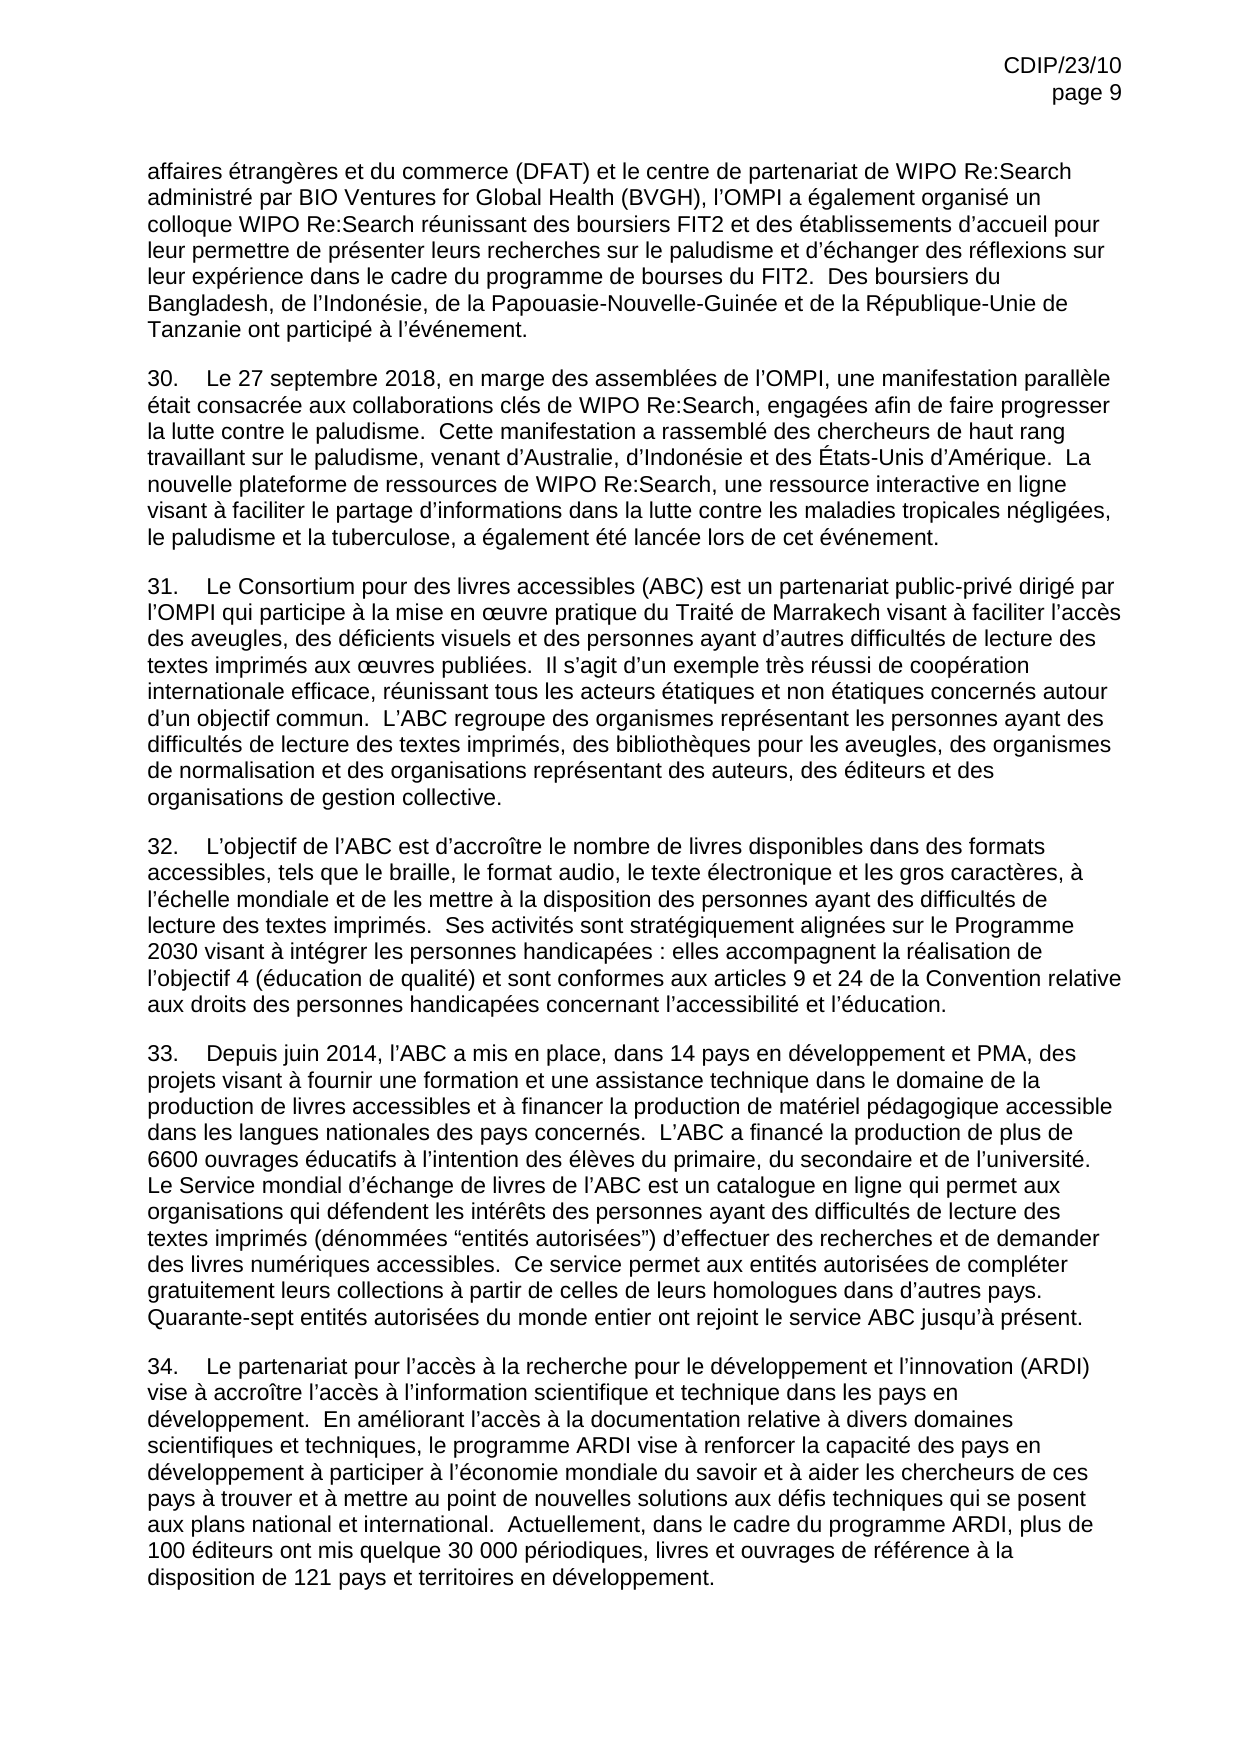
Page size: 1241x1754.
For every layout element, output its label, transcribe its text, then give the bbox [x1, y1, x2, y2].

text Le 27 septembre 2018, en marge des assemblées de l’OMPI, une manifestation parallèle était consacrée aux collaborations clés de WIPO Re:Search, engagées afin de faire progresser la lutte contre le paludisme. Cette manifestation a rassemblé des chercheurs de haut rang travaillant sur le paludisme, venant d’Australie, d’Indonésie et des États-Unis d’Amérique. La nouvelle plateforme de ressources de WIPO Re:Search, une ressource interactive en ligne visant à faciliter le partage d’informations dans la lutte contre les maladies tropicales négligées, le paludisme et la tuberculose, a également été lancée lors de cet événement. [147, 365, 1122, 550]
text L’objectif de l’ABC est d’accroître le nombre de livres disponibles dans des formats accessibles, tels que le braille, le format audio, le texte électronique et les gros caractères, à l’échelle mondiale et de les mettre à la disposition des personnes ayant des difficultés de lecture des textes imprimés. Ses activités sont stratégiquement alignées sur le Programme 2030 visant à intégrer les personnes handicapées : elles accompagnent la réalisation de l’objectif 4 (éducation de qualité) et sont conformes aux articles 9 et 24 de la Convention relative aux droits des personnes handicapées concernant l’accessibilité et l’éducation. [147, 833, 1122, 1017]
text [147, 158, 1122, 342]
text Le partenariat pour l’accès à la recherche pour le développement et l’innovation (ARDI) vise à accroître l’accès à l’information scientifique et technique dans les pays en développement. En améliorant l’accès à la documentation relative à divers domaines scientifiques et techniques, le programme ARDI vise à renforcer la capacité des pays en développement à participer à l’économie mondiale du savoir et à aider les chercheurs de ces pays à trouver et à mettre au point de nouvelles solutions aux défis techniques qui se posent aux plans national et international. Actuellement, dans le cadre du programme ARDI, plus de 100 éditeurs ont mis quelque 30 000 périodiques, livres et ouvrages de référence à la disposition de 121 pays et territoires en développement. [147, 1353, 1122, 1590]
text Le Consortium pour des livres accessibles (ABC) est un partenariat public-privé dirigé par l’OMPI qui participe à la mise en œuvre pratique du Traité de Marrakech visant à faciliter l’accès des aveugles, des déficients visuels et des personnes ayant d’autres difficultés de lecture des textes imprimés aux œuvres publiées. Il s’agit d’un exemple très réussi de coopération internationale efficace, réunissant tous les acteurs étatiques et non étatiques concernés autour d’un objectif commun. L’ABC regroupe des organismes représentant les personnes ayant des difficultés de lecture des textes imprimés, des bibliothèques pour les aveugles, des organismes de normalisation et des organisations représentant des auteurs, des éditeurs et des organisations de gestion collective. [147, 573, 1122, 810]
text Depuis juin 2014, l’ABC a mis en place, dans 14 pays en développement et PMA, des projets visant à fournir une formation et une assistance technique dans le domaine de la production de livres accessibles et à financer la production de matériel pédagogique accessible dans les langues nationales des pays concernés. L’ABC a financé la production de plus de 6600 ouvrages éducatifs à l’intention des élèves du primaire, du secondaire et de l’université. Le Service mondial d’échange de livres de l’ABC est un catalogue en ligne qui permet aux organisations qui défendent les intérêts des personnes ayant des difficultés de lecture des textes imprimés (dénommées “entités autorisées”) d’effectuer des recherches et de demander des livres numériques accessibles. Ce service permet aux entités autorisées de compléter gratuitement leurs collections à partir de celles de leurs homologues dans d’autres pays. Quarante-sept entités autorisées du monde entier ont rejoint le service ABC jusqu’à présent. [147, 1040, 1122, 1330]
